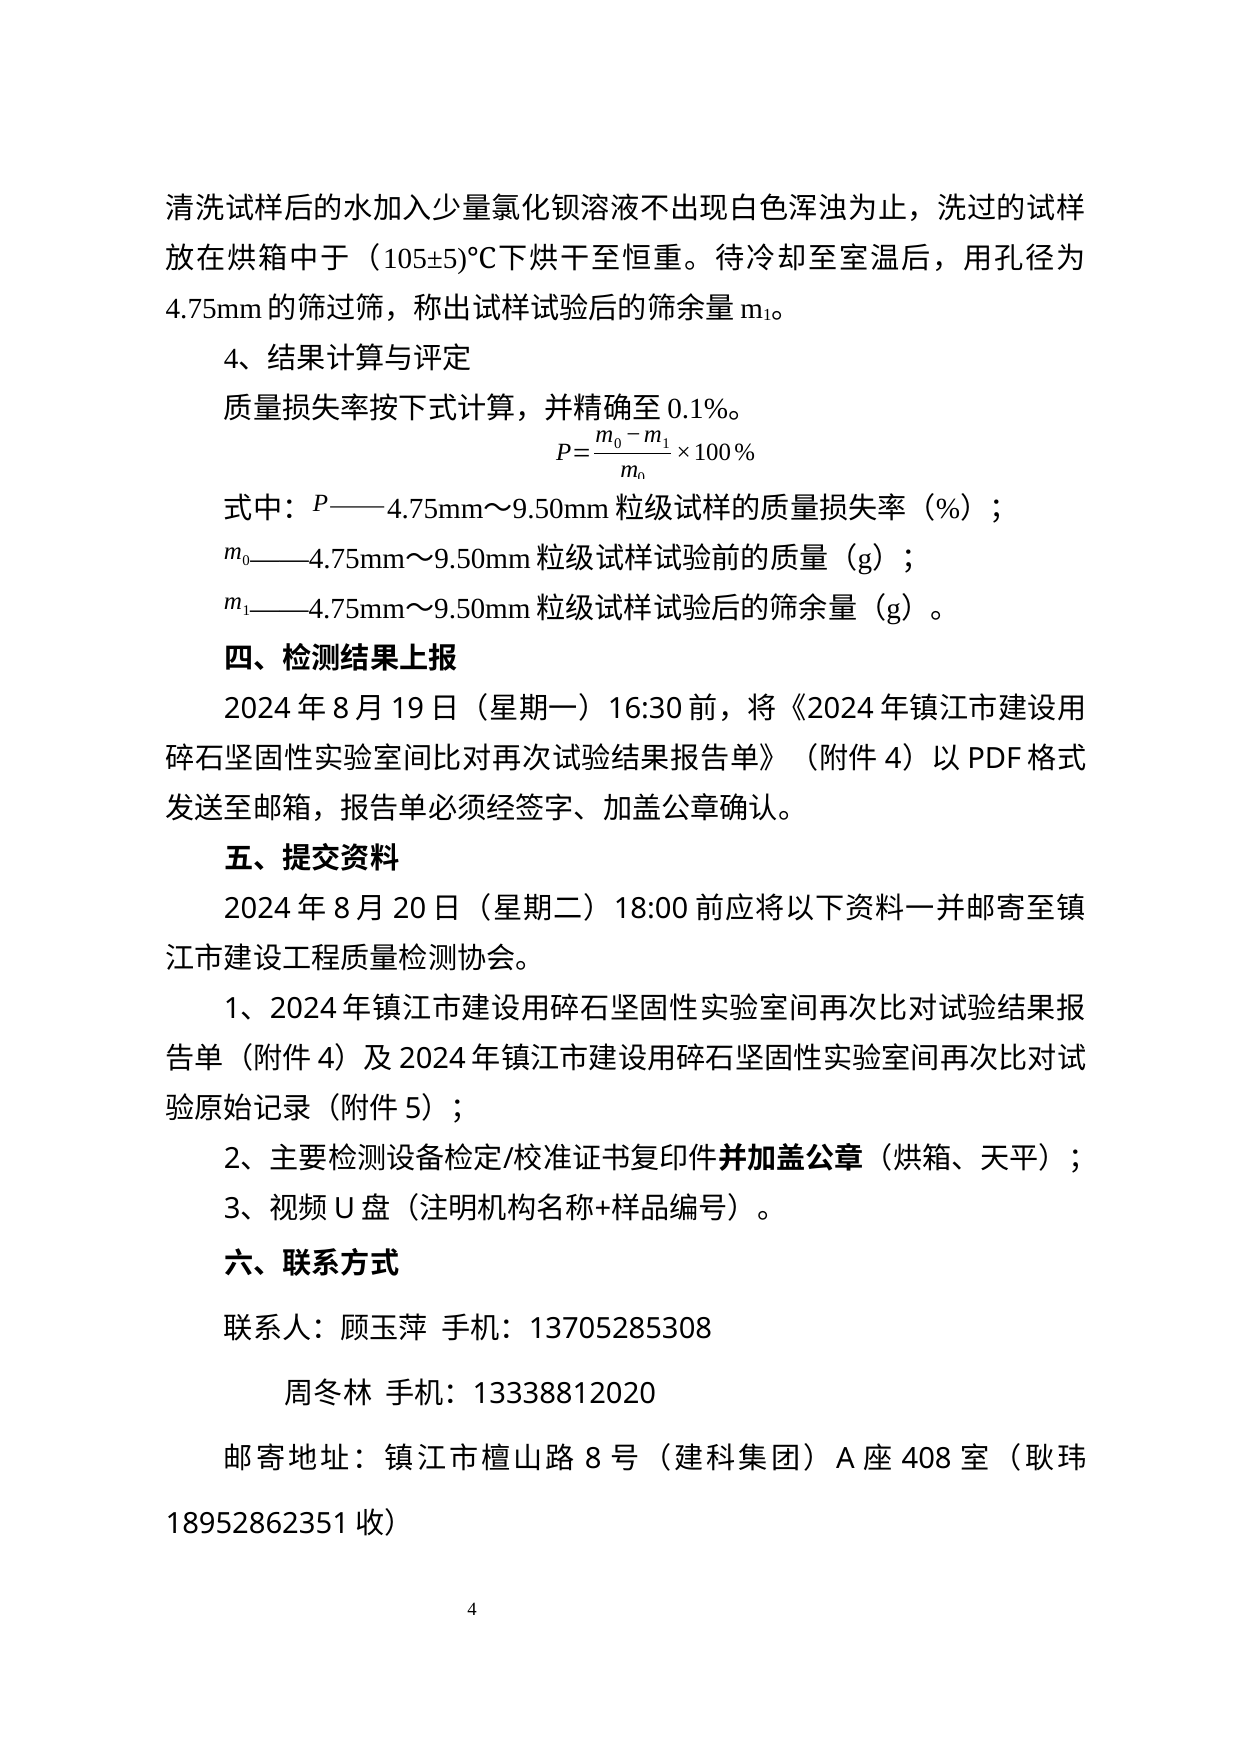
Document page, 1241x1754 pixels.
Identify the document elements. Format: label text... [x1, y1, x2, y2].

text 联系人：顾玉萍 手机：13705285308 [165, 1293, 1087, 1358]
text 四、检测结果上报 [165, 628, 1087, 678]
text 邮寄地址：镇江市檀山路8号（建科集团）A座408室（耿玮18952862351收） [165, 1423, 1087, 1553]
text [165, 178, 1087, 328]
text 式中：——4.75mm～9.50mm粒级试样的质量损失率（%）； [165, 478, 1087, 528]
text 周冬林 手机：13338812020 [165, 1358, 1087, 1423]
text 2024年8月20日（星期二）18:00前应将以下资料一并邮寄至镇江市建设工程质量检测协会。 [165, 878, 1087, 978]
list 视频U盘（注明机构名称+样品编号）。 [165, 1178, 1087, 1228]
text 4、结果计算与评定 [165, 328, 1087, 378]
text 五、提交资料 [165, 828, 1087, 878]
text ——4.75mm～9.50mm粒级试样试验后的筛余量（g）。 [165, 578, 1087, 628]
text 质量损失率按下式计算，并精确至0.1%。 [165, 378, 1087, 428]
list 主要检测设备检定/校准证书复印件并加盖公章（烘箱、天平）； [165, 1128, 1087, 1178]
text 六、联系方式 [165, 1228, 1087, 1293]
list 2024年镇江市建设用碎石坚固性实验室间再次比对试验结果报告单（附件4）及2024年镇江市建设用碎石坚固性实验室间再次比对试验原始记录（附件5）； [165, 978, 1087, 1128]
text 2024年8月19日（星期一）16:30前，将《2024年镇江市建设用碎石坚固性实验室间比对再次试验结果报告单》（附件4）以PDF格式发送至邮箱，报告单必须经签字、加盖公章确认。 [165, 678, 1087, 828]
text ——4.75mm～9.50mm粒级试样试验前的质量（g）； [165, 528, 1087, 578]
